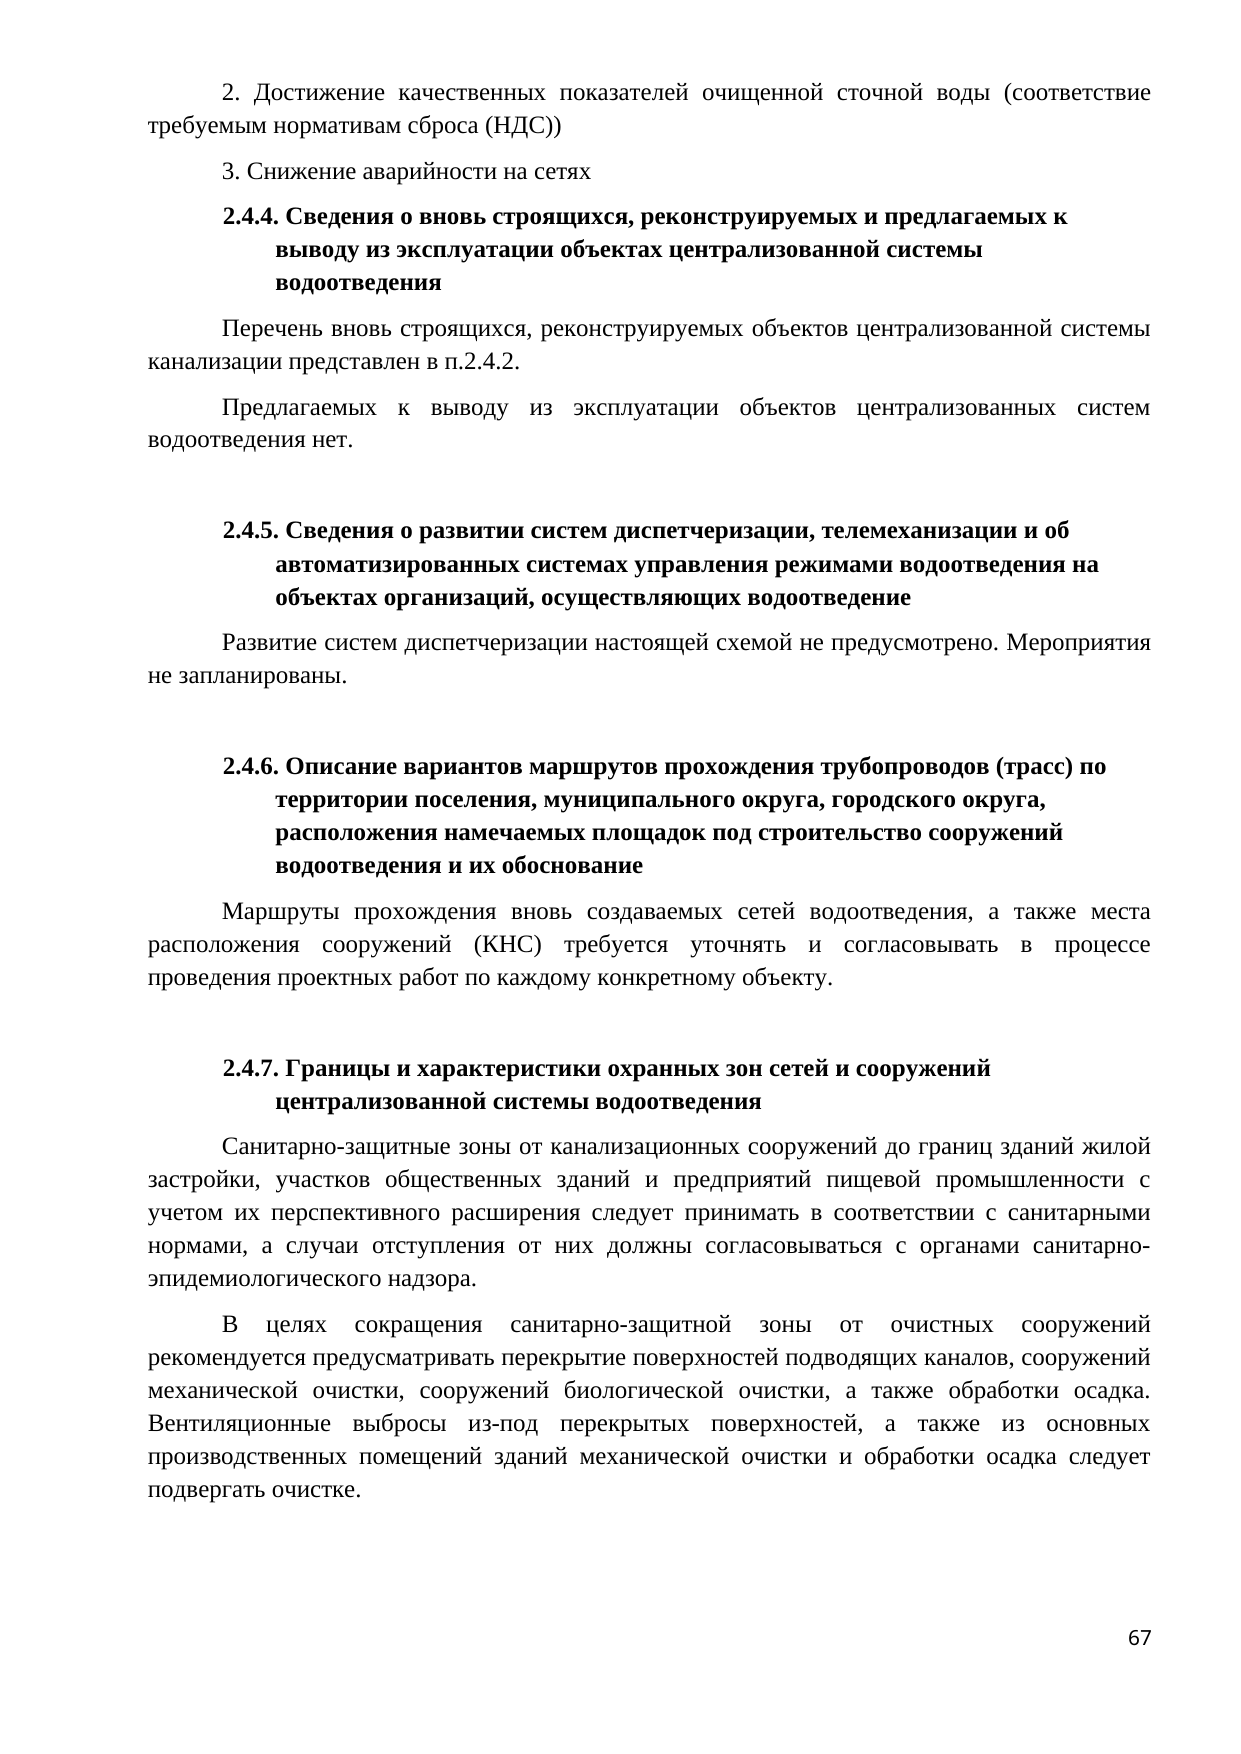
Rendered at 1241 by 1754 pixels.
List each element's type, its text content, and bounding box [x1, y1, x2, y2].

list 2.4.5. Сведения о развитии систем диспетчеризации, телемеханизации и об автоматизированных системах управления режимами водоотведения на объектах организаций, осуществляющих водоотведение [223, 516, 1152, 610]
text Развитие систем диспетчеризации настоящей схемой не предусмотрено. Мероприятия не запланированы. [148, 627, 1152, 689]
list 2.4.6. Описание вариантов маршрутов прохождения трубопроводов (трасс) по территории поселения, муниципального округа, городского округа, расположения намечаемых площадок под строительство сооружений водоотведения и их обоснование [223, 751, 1152, 879]
text Перечень вновь строящихся, реконструируемых объектов централизованной системы канализации представлен в п.2.4.2. [148, 313, 1152, 375]
list 2.4.4. Сведения о вновь строящихся, реконструируемых и предлагаемых к выводу из эксплуатации объектах централизованной системы водоотведения [223, 201, 1152, 296]
text В целях сокращения санитарно-защитной зоны от очистных сооружений рекомендуется предусматривать перекрытие поверхностей подводящих каналов, сооружений механической очистки, сооружений биологической очистки, а также обработки осадка. Вентиляционные выбросы из-под перекрытых поверхностей, а также из основных производственных помещений зданий механической очистки и обработки осадка следует подвергать очистке. [148, 1309, 1152, 1503]
text 2. Достижение качественных показателей очищенной сточной воды (соответствие требуемым нормативам сброса (НДС)) [148, 77, 1152, 139]
text Маршруты прохождения вновь создаваемых сетей водоотведения, а также места расположения сооружений (КНС) требуется уточнять и согласовывать в процессе проведения проектных работ по каждому конкретному объекту. [148, 896, 1152, 991]
text Санитарно-защитные зоны от канализационных сооружений до границ зданий жилой застройки, участков общественных зданий и предприятий пищевой промышленности с учетом их перспективного расширения следует принимать в соответствии с санитарными нормами, а случаи отступления от них должны согласовываться с органами санитарно-эпидемиологического надзора. [148, 1131, 1152, 1292]
text 3. Снижение аварийности на сетях [148, 156, 1152, 185]
list 2.4.7. Границы и характеристики охранных зон сетей и сооружений централизованной системы водоотведения [223, 1053, 1152, 1115]
text Предлагаемых к выводу из эксплуатации объектов централизованных систем водоотведения нет. [148, 392, 1152, 453]
